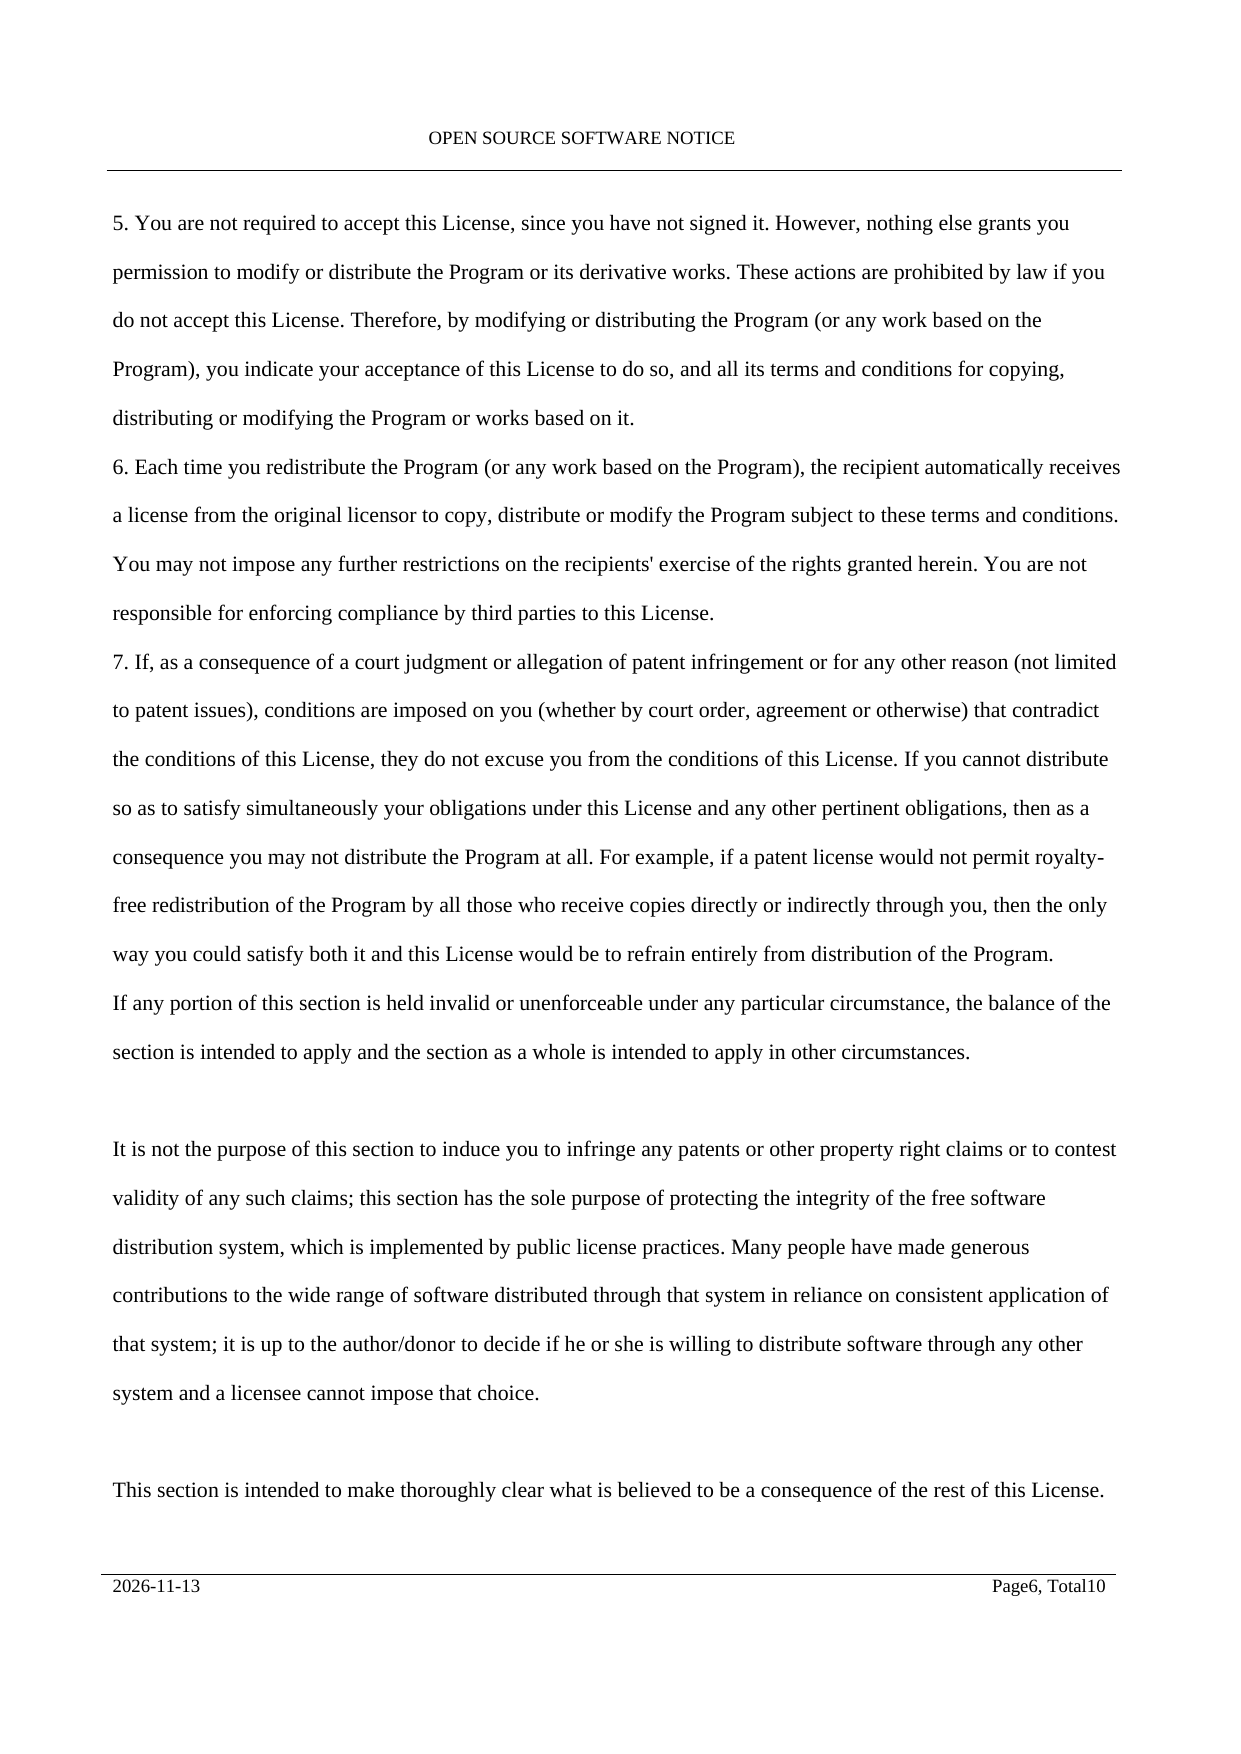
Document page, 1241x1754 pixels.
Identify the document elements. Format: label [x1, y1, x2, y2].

text [112, 206, 1128, 1506]
